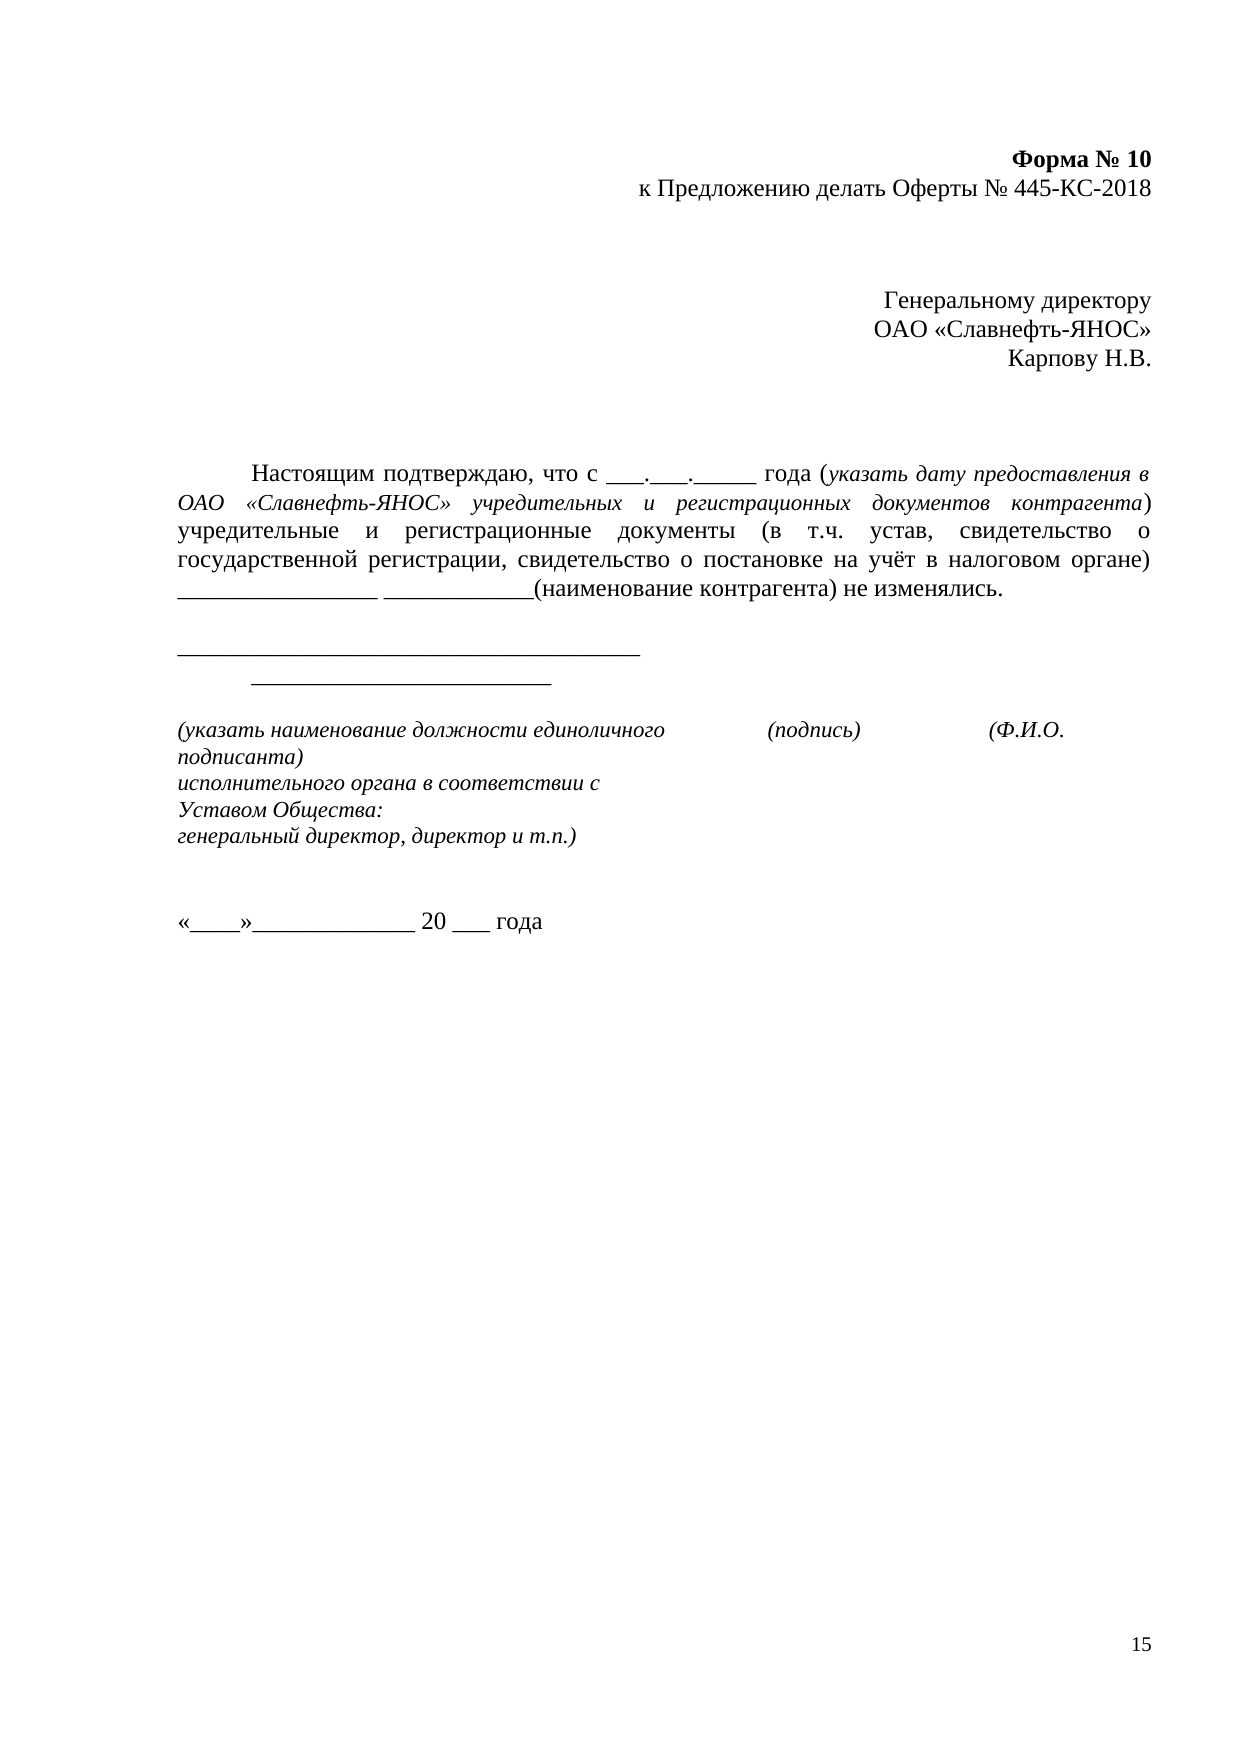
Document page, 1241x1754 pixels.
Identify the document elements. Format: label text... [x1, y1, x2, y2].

text исполнительного органа в соответствии с [177, 769, 1152, 796]
text Уставом Общества: [177, 796, 1152, 822]
text (указать наименование должности единоличного (подпись) (Ф.И.О. подписанта) [177, 717, 1152, 769]
text к Предложению делать Оферты № 445-КС-2018 [177, 173, 1152, 202]
text Форма № 10 [177, 144, 1152, 173]
text генеральный директор, директор и т.п.) [177, 822, 1152, 848]
text Карпову Н.В. [665, 343, 1152, 372]
text «____»_____________ 20 ___ года [177, 906, 1152, 934]
text Настоящим подтверждаю, что с ___.___._____ года (указать дату предоставления в ОАО «Славнефть-ЯНОС» учредительных и регистрационных документов контрагента) учредительные и регистрационные документы (в т.ч. устав, свидетельство о государственной регистрации, свидетельство о постановке на учёт в налоговом органе) ________________ ____________(наименование контрагента) не изменялись. [177, 458, 1152, 602]
text _____________________________________ ________________________ [177, 630, 1152, 688]
text ОАО «Славнефть-ЯНОС» [665, 314, 1152, 343]
text Генеральному директору [665, 285, 1152, 314]
